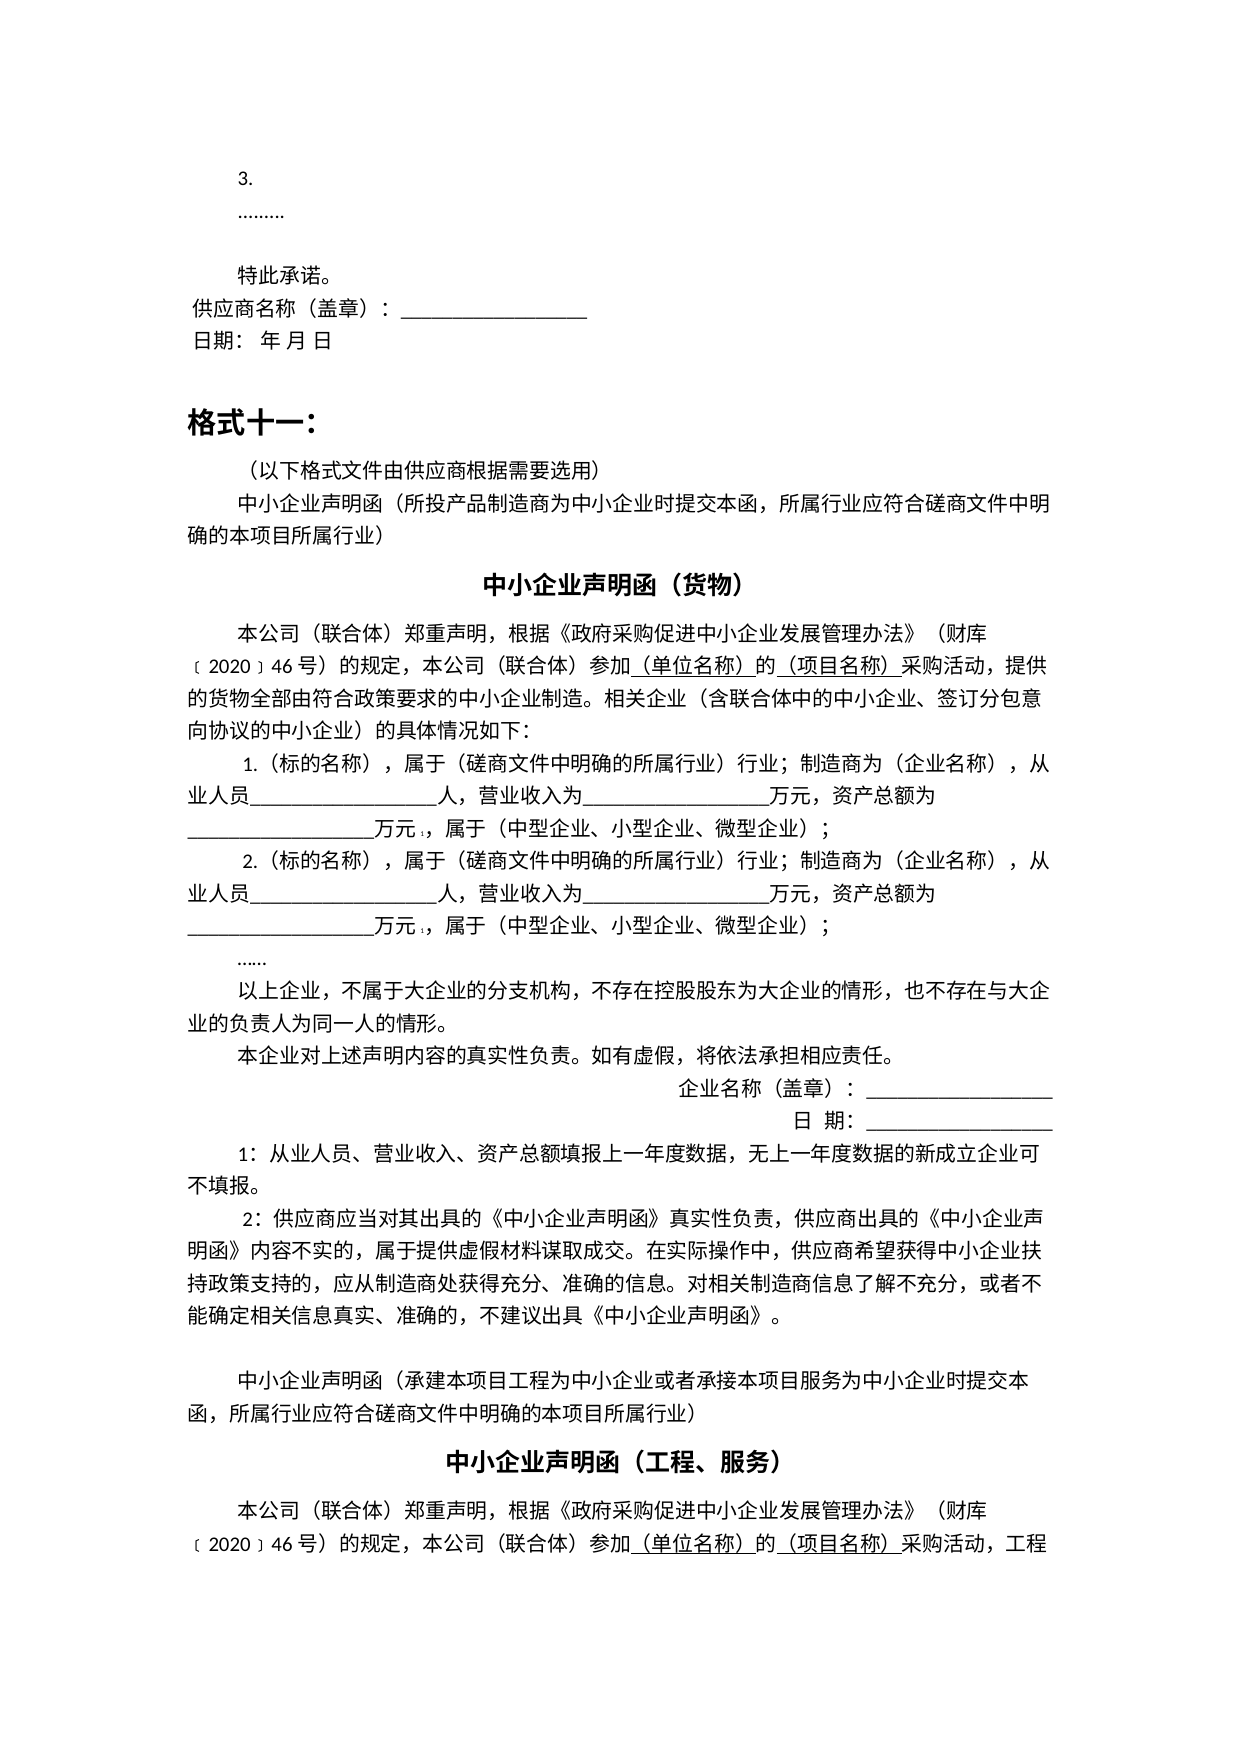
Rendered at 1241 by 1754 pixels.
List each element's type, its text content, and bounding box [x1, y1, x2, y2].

text 1.（标的名称），属于（磋商文件中明确的所属行业）行业；制造商为（企业名称），从业人员__________________人，营业收入为__________________万元，资产总额为__________________万元1，属于（中型企业、小型企业、微型企业）； [187, 747, 1053, 844]
text ......... [187, 194, 1053, 259]
text 日期： 年 月 日 [187, 324, 1053, 357]
text 中小企业声明函（承建本项目工程为中小企业或者承接本项目服务为中小企业时提交本函，所属行业应符合磋商文件中明确的本项目所属行业） [187, 1364, 1053, 1429]
text 中小企业声明函（所投产品制造商为中小企业时提交本函，所属行业应符合磋商文件中明确的本项目所属行业） [187, 487, 1053, 552]
text 2.（标的名称），属于（磋商文件中明确的所属行业）行业；制造商为（企业名称），从业人员__________________人，营业收入为__________________万元，资产总额为__________________万元1，属于（中型企业、小型企业、微型企业）； [187, 844, 1053, 942]
text 2：供应商应当对其出具的《中小企业声明函》真实性负责，供应商出具的《中小企业声明函》内容不实的，属于提供虚假材料谋取成交。在实际操作中，供应商希望获得中小企业扶持政策支持的，应从制造商处获得充分、准确的信息。对相关制造商信息了解不充分，或者不能确定相关信息真实、准确的，不建议出具《中小企业声明函》。 [187, 1202, 1053, 1332]
text 供应商名称（盖章）：__________________ [187, 292, 1053, 324]
text （以下格式文件由供应商根据需要选用） [187, 454, 1053, 487]
text 3. [187, 162, 1053, 194]
text 1：从业人员、营业收入、资产总额填报上一年度数据，无上一年度数据的新成立企业可不填报。 [187, 1137, 1053, 1202]
text 本公司（联合体）郑重声明，根据《政府采购促进中小企业发展管理办法》（财库﹝2020﹞46 号）的规定，本公司（联合体）参加（单位名称）的（项目名称）采购活动，提供的货物全部由符合政策要求的中小企业制造。相关企业（含联合体中的中小企业、签订分包意向协议的中小企业）的具体情况如下： [187, 617, 1053, 747]
text 特此承诺。 [187, 259, 1053, 292]
text 格式十一： [187, 389, 1053, 454]
text 日 期：__________________ [187, 1104, 1053, 1137]
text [187, 1494, 1053, 1559]
text 本企业对上述声明内容的真实性负责。如有虚假，将依法承担相应责任。 [187, 1039, 1053, 1072]
text …… [187, 942, 1053, 974]
text 以上企业，不属于大企业的分支机构，不存在控股股东为大企业的情形，也不存在与大企业的负责人为同一人的情形。 [187, 974, 1053, 1039]
text 中小企业声明函（货物） [187, 552, 1053, 617]
text 中小企业声明函（工程、服务） [187, 1429, 1053, 1494]
text 企业名称（盖章）：__________________ [187, 1072, 1053, 1104]
